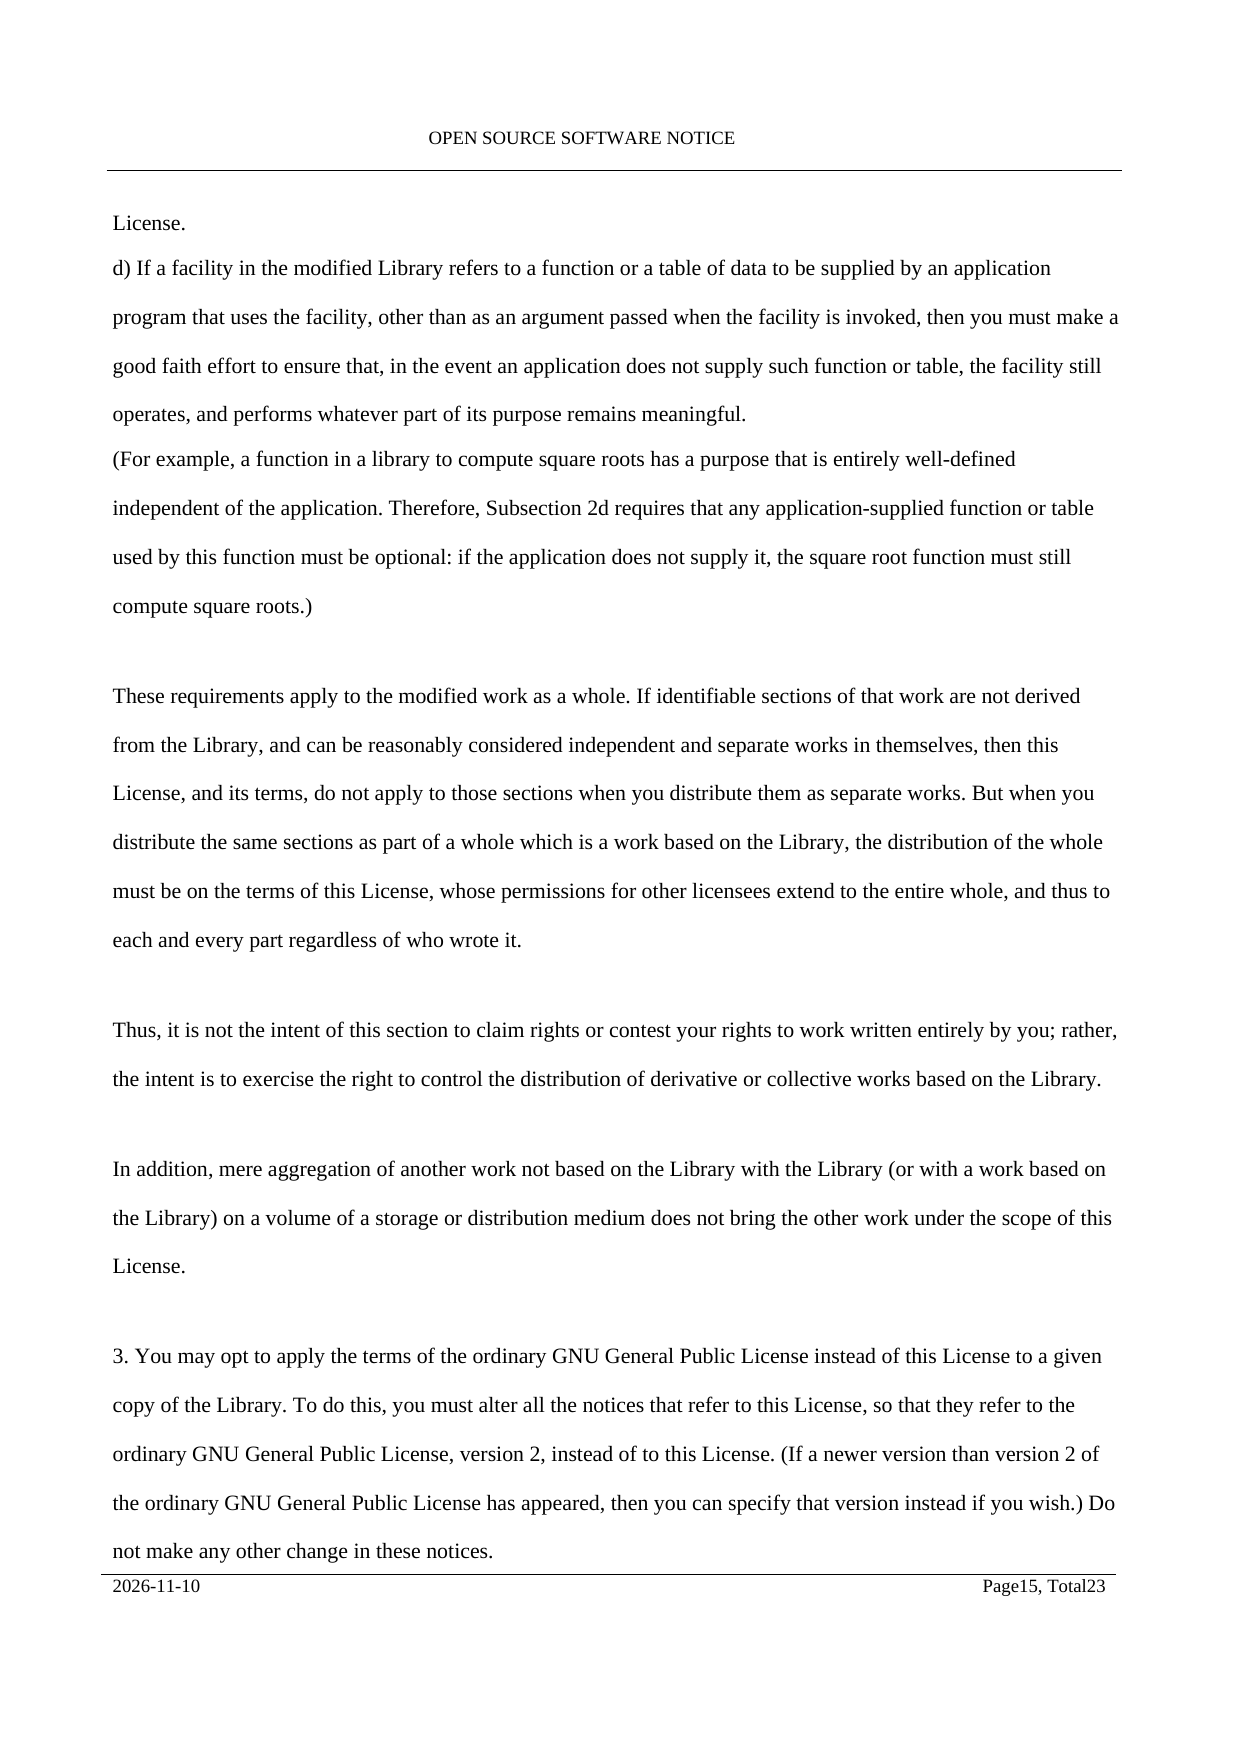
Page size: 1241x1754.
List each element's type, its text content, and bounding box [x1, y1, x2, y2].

text d) If a facility in the modified Library refers to a function or a table of data to be supplied by an application program that uses the facility, other than as an argument passed when the facility is invoked, then you must make a good faith effort to ensure that, in the event an application does not supply such function or table, the facility still operates, and performs whatever part of its purpose remains meaningful. [112, 251, 1128, 430]
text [112, 206, 1128, 239]
text 3. You may opt to apply the terms of the ordinary GNU General Public License instead of this License to a given copy of the Library. To do this, you must alter all the notices that refer to this License, so that they refer to the ordinary GNU General Public License, version 2, instead of to this License. (If a newer version than version 2 of the ordinary GNU General Public License has appeared, then you can specify that version instead if you wish.) Do not make any other change in these notices. [112, 1340, 1128, 1567]
text These requirements apply to the modified work as a whole. If identifiable sections of that work are not derived from the Library, and can be reasonably considered independent and separate works in themselves, then this License, and its terms, do not apply to those sections when you distribute them as separate works. But when you distribute the same sections as part of a whole which is a work based on the Library, the distribution of the whole must be on the terms of this License, whose permissions for other licensees extend to the entire whole, and thus to each and every part regardless of who wrote it. [112, 679, 1128, 956]
text Thus, it is not the intent of this section to claim rights or contest your rights to work written entirely by you; rather, the intent is to exercise the right to control the distribution of derivative or collective works based on the Library. [112, 1013, 1128, 1094]
text In addition, mere aggregation of another work not based on the Library with the Library (or with a work based on the Library) on a volume of a storage or distribution medium does not bring the other work under the scope of this License. [112, 1152, 1128, 1282]
text (For example, a function in a library to compute square roots has a purpose that is entirely well-defined independent of the application. Therefore, Subsection 2d requires that any application-supplied function or table used by this function must be optional: if the application does not supply it, the square root function must still compute square roots.) [112, 443, 1128, 622]
